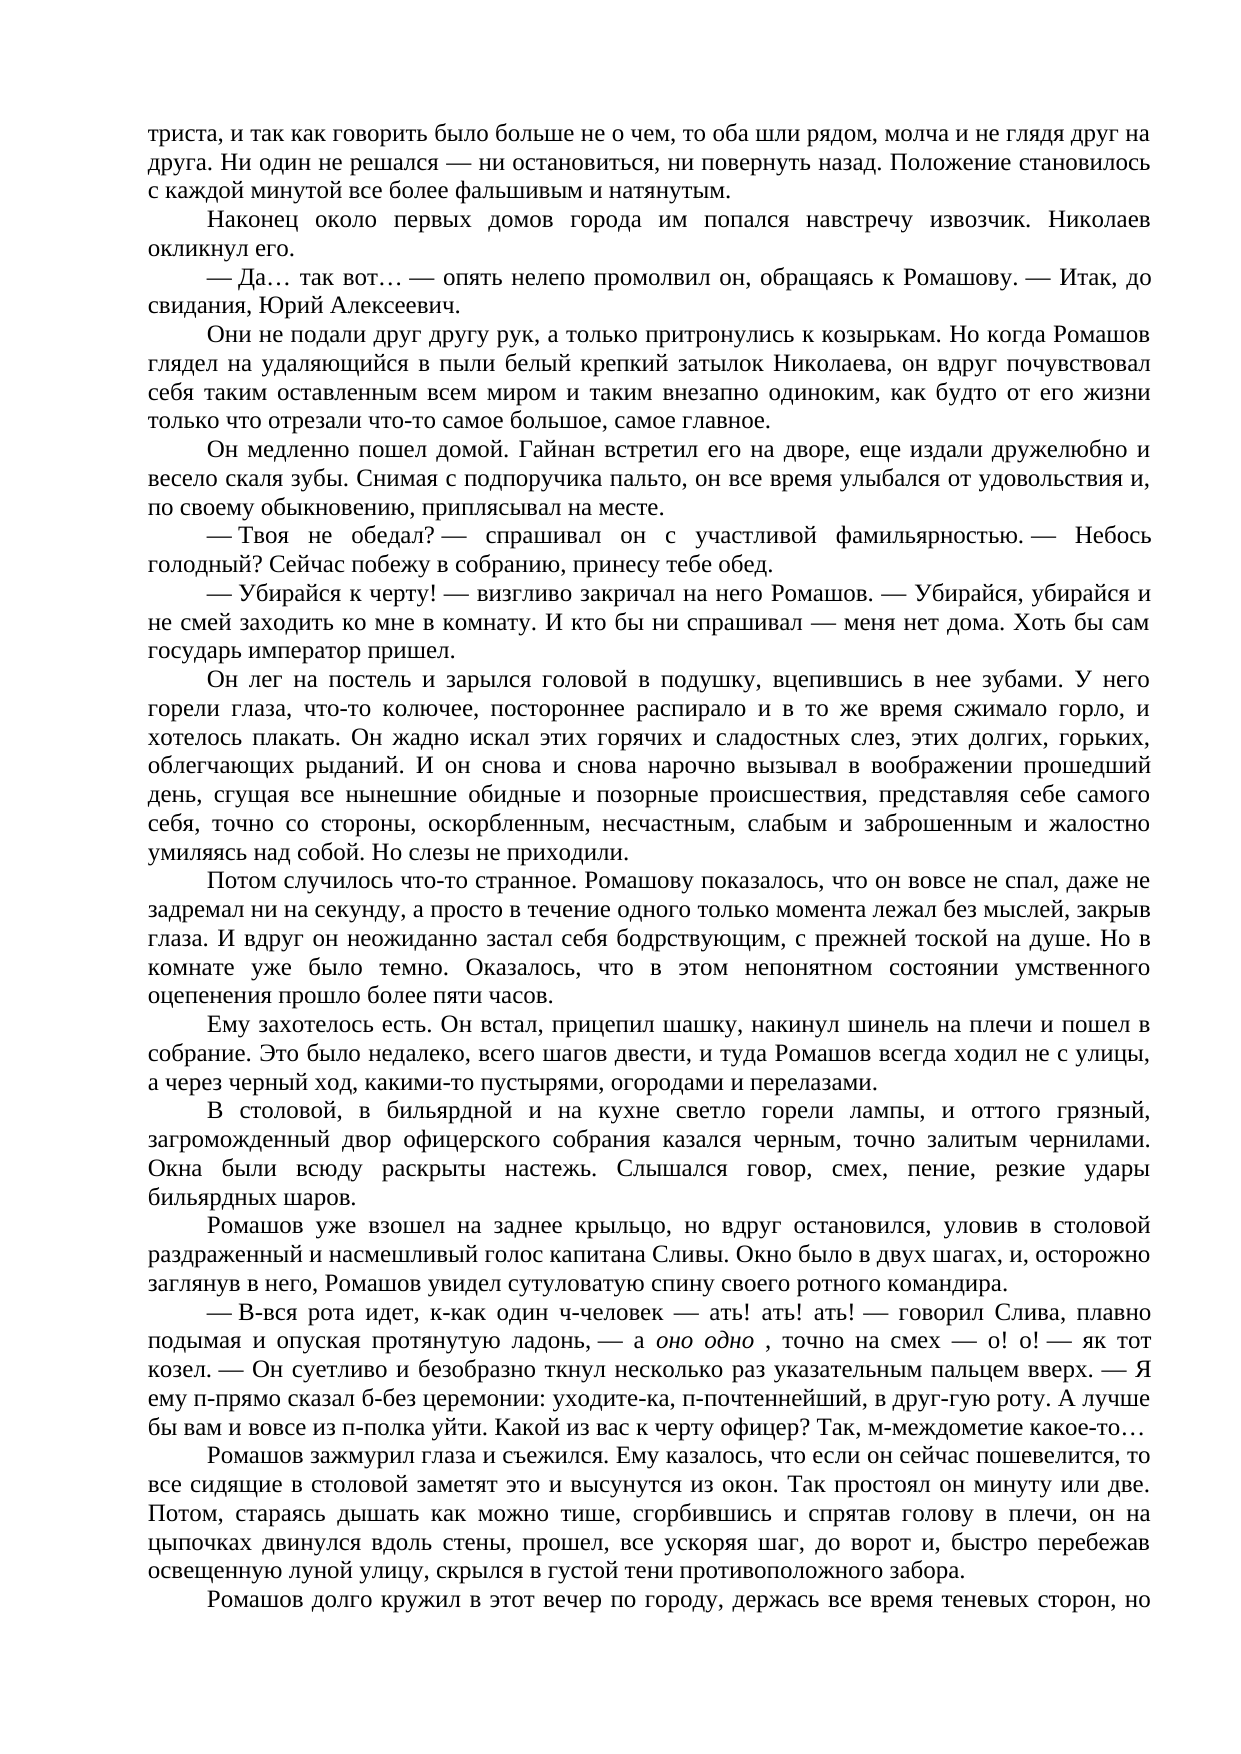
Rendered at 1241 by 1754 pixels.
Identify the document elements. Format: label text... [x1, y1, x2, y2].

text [148, 118, 1152, 204]
text В столовой, в бильярдной и на кухне светло горели лампы, и оттого грязный, загроможденный двор офицерского собрания казался черным, точно залитым чернилами. Окна были всюду раскрыты настежь. Слышался говор, смех, пение, резкие удары бильярдных шаров. [148, 1096, 1152, 1211]
text — В-вся рота идет, к-как один ч-человек — ать! ать! ать! — говорил Слива, плавно подымая и опуская протянутую ладонь, — а оно одно , точно на смех — о! о! — як тот козел. — Он суетливо и безобразно ткнул несколько раз указательным пальцем вверх. — Я ему п-прямо сказал б-без церемонии: уходите-ка, п-почтеннейший, в друг-гую роту. А лучше бы вам и вовсе из п-полка уйти. Какой из вас к черту офицер? Так, м-междометие какое-то… [148, 1297, 1152, 1441]
text Наконец около первых домов города им попался навстречу извозчик. Николаев окликнул его. [148, 204, 1152, 262]
text Ромашов уже взошел на заднее крыльцо, но вдруг остановился, уловив в столовой раздраженный и насмешливый голос капитана Сливы. Окно было в двух шагах, и, осторожно заглянув в него, Ромашов увидел сутуловатую спину своего ротного командира. [148, 1211, 1152, 1297]
text Они не подали друг другу рук, а только притронулись к козырькам. Но когда Ромашов глядел на удаляющийся в пыли белый крепкий затылок Николаева, он вдруг почувствовал себя таким оставленным всем миром и таким внезапно одиноким, как будто от его жизни только что отрезали что-то самое большое, самое главное. [148, 319, 1152, 434]
text Ромашов зажмурил глаза и съежился. Ему казалось, что если он сейчас пошевелится, то все сидящие в столовой заметят это и высунутся из окон. Так простоял он минуту или две. Потом, стараясь дышать как можно тише, сгорбившись и спрятав голову в плечи, он на цыпочках двинулся вдоль стены, прошел, все ускоряя шаг, до ворот и, быстро перебежав освещенную луной улицу, скрылся в густой тени противоположного забора. [148, 1441, 1152, 1584]
text — Да… так вот… — опять нелепо промолвил он, обращаясь к Ромашову. — Итак, до свидания, Юрий Алексеевич. [148, 262, 1152, 319]
text — Убирайся к черту! — визгливо закричал на него Ромашов. — Убирайся, убирайся и не смей заходить ко мне в комнату. И кто бы ни спрашивал — меня нет дома. Хоть бы сам государь император пришел. [148, 578, 1152, 664]
text — Твоя не обедал? — спрашивал он с участливой фамильярностью. — Небось голодный? Сейчас побежу в собранию, принесу тебе обед. [148, 521, 1152, 578]
text Ему захотелось есть. Он встал, прицепил шашку, накинул шинель на плечи и пошел в собрание. Это было недалеко, всего шагов двести, и туда Ромашов всегда ходил не с улицы, а через черный ход, какими-то пустырями, огородами и перелазами. [148, 1009, 1152, 1096]
text Он лег на постель и зарылся головой в подушку, вцепившись в нее зубами. У него горели глаза, что-то колючее, постороннее распирало и в то же время сжимало горло, и хотелось плакать. Он жадно искал этих горячих и сладостных слез, этих долгих, горьких, облегчающих рыданий. И он снова и снова нарочно вызывал в воображении прошедший день, сгущая все нынешние обидные и позорные происшествия, представляя себе самого себя, точно со стороны, оскорбленным, несчастным, слабым и заброшенным и жалостно умиляясь над собой. Но слезы не приходили. [148, 664, 1152, 866]
text Он медленно пошел домой. Гайнан встретил его на дворе, еще издали дружелюбно и весело скаля зубы. Снимая с подпоручика пальто, он все время улыбался от удовольствия и, по своему обыкновению, приплясывал на месте. [148, 434, 1152, 521]
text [148, 1584, 1152, 1613]
text Потом случилось что-то странное. Ромашову показалось, что он вовсе не спал, даже не задремал ни на секунду, а просто в течение одного только момента лежал без мыслей, закрыв глаза. И вдруг он неожиданно застал себя бодрствующим, с прежней тоской на душе. Но в комнате уже было темно. Оказалось, что в этом непонятном состоянии умственного оцепенения прошло более пяти часов. [148, 866, 1152, 1009]
